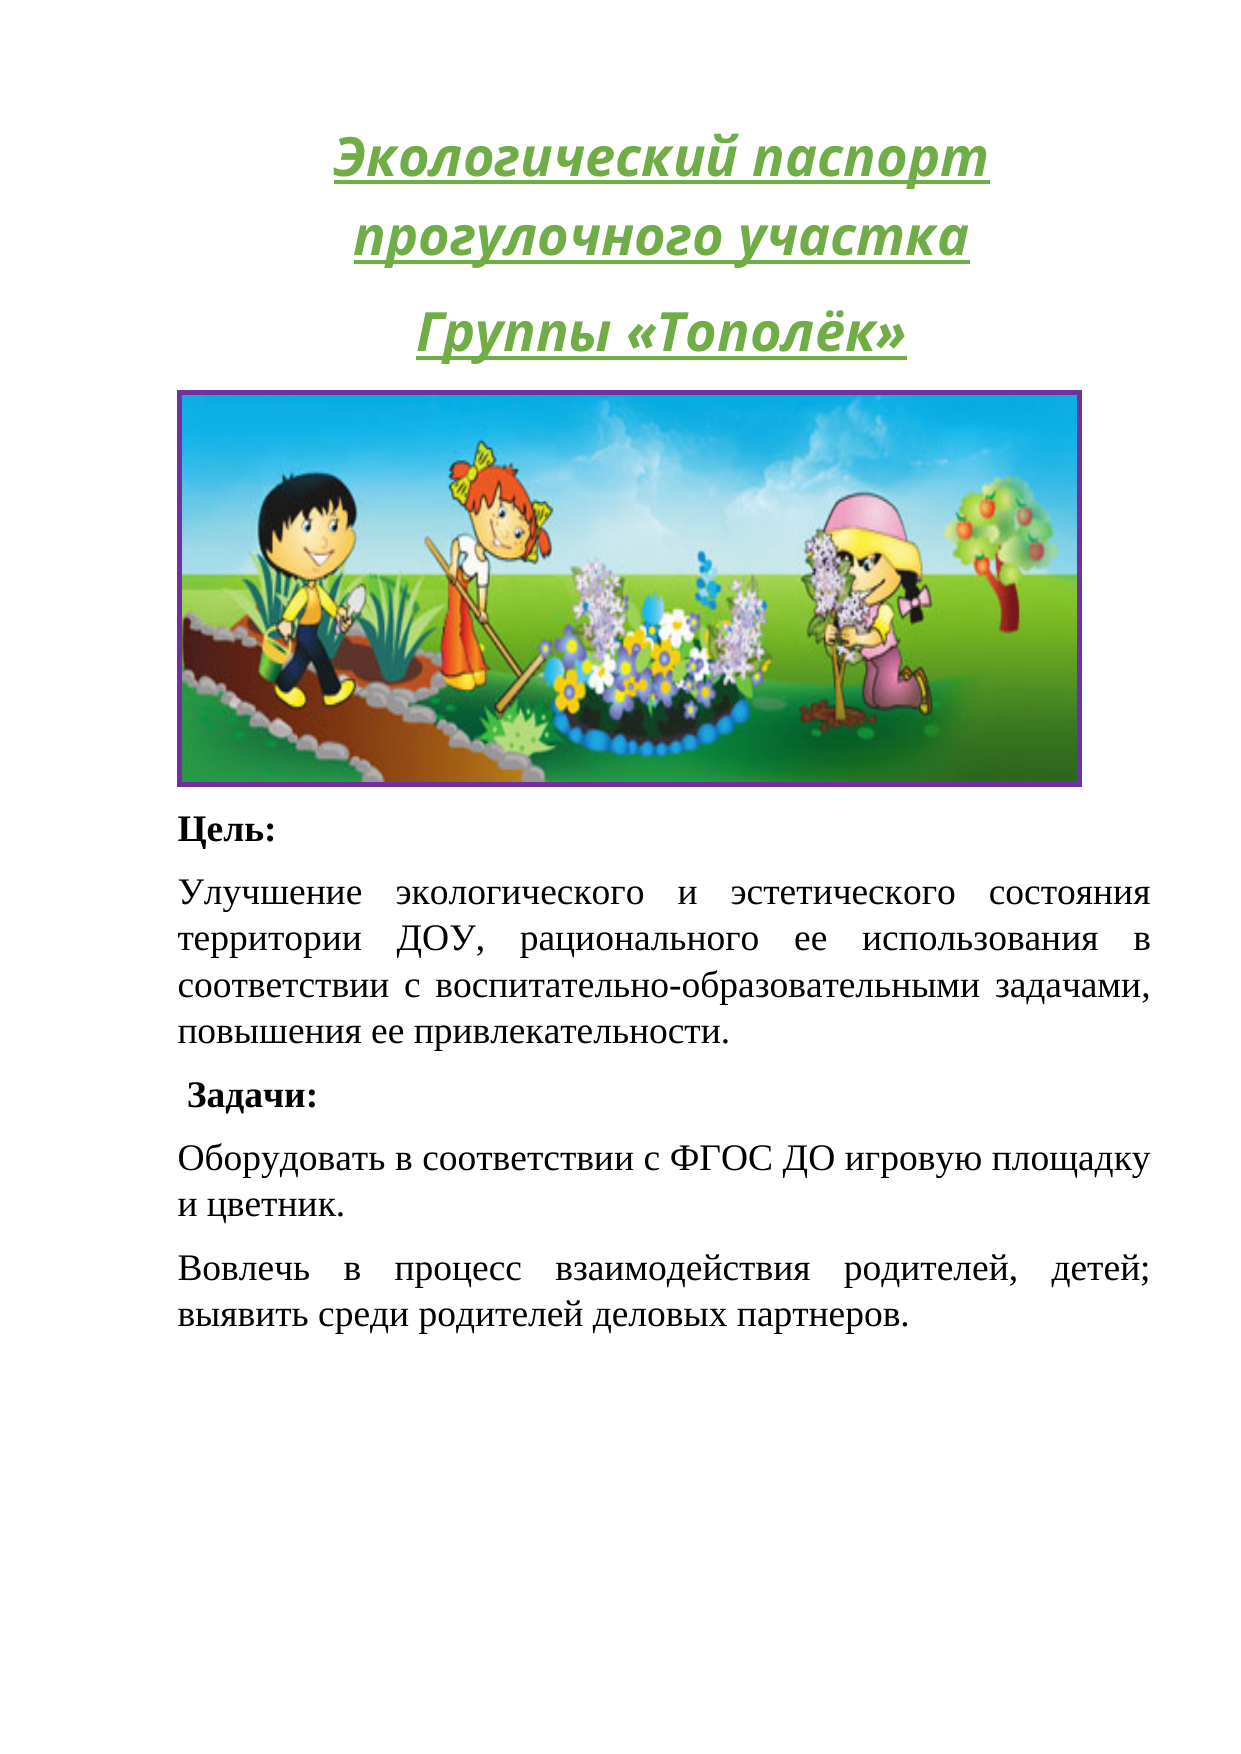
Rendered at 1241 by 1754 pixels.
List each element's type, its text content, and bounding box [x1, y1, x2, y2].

text Улучшение экологического и эстетического состояния территории ДОУ, рационального ее использования в соответствии с воспитательно-образовательными задачами, повышения ее привлекательности. [177, 869, 1152, 1052]
text Вовлечь в процесс взаимодействия родителей, детей; выявить среди родителей деловых партнеров. [177, 1245, 1152, 1335]
text Задачи: [177, 1072, 1152, 1115]
text Оборудовать в соответствии с ФГОС ДО игровую площадку и цветник. [177, 1135, 1152, 1225]
text Группы «Тополёк» [177, 294, 1152, 368]
picture [182, 397, 1077, 782]
text Цель: [177, 806, 1152, 849]
text Экологический паспорт прогулочного участка [177, 118, 1152, 271]
